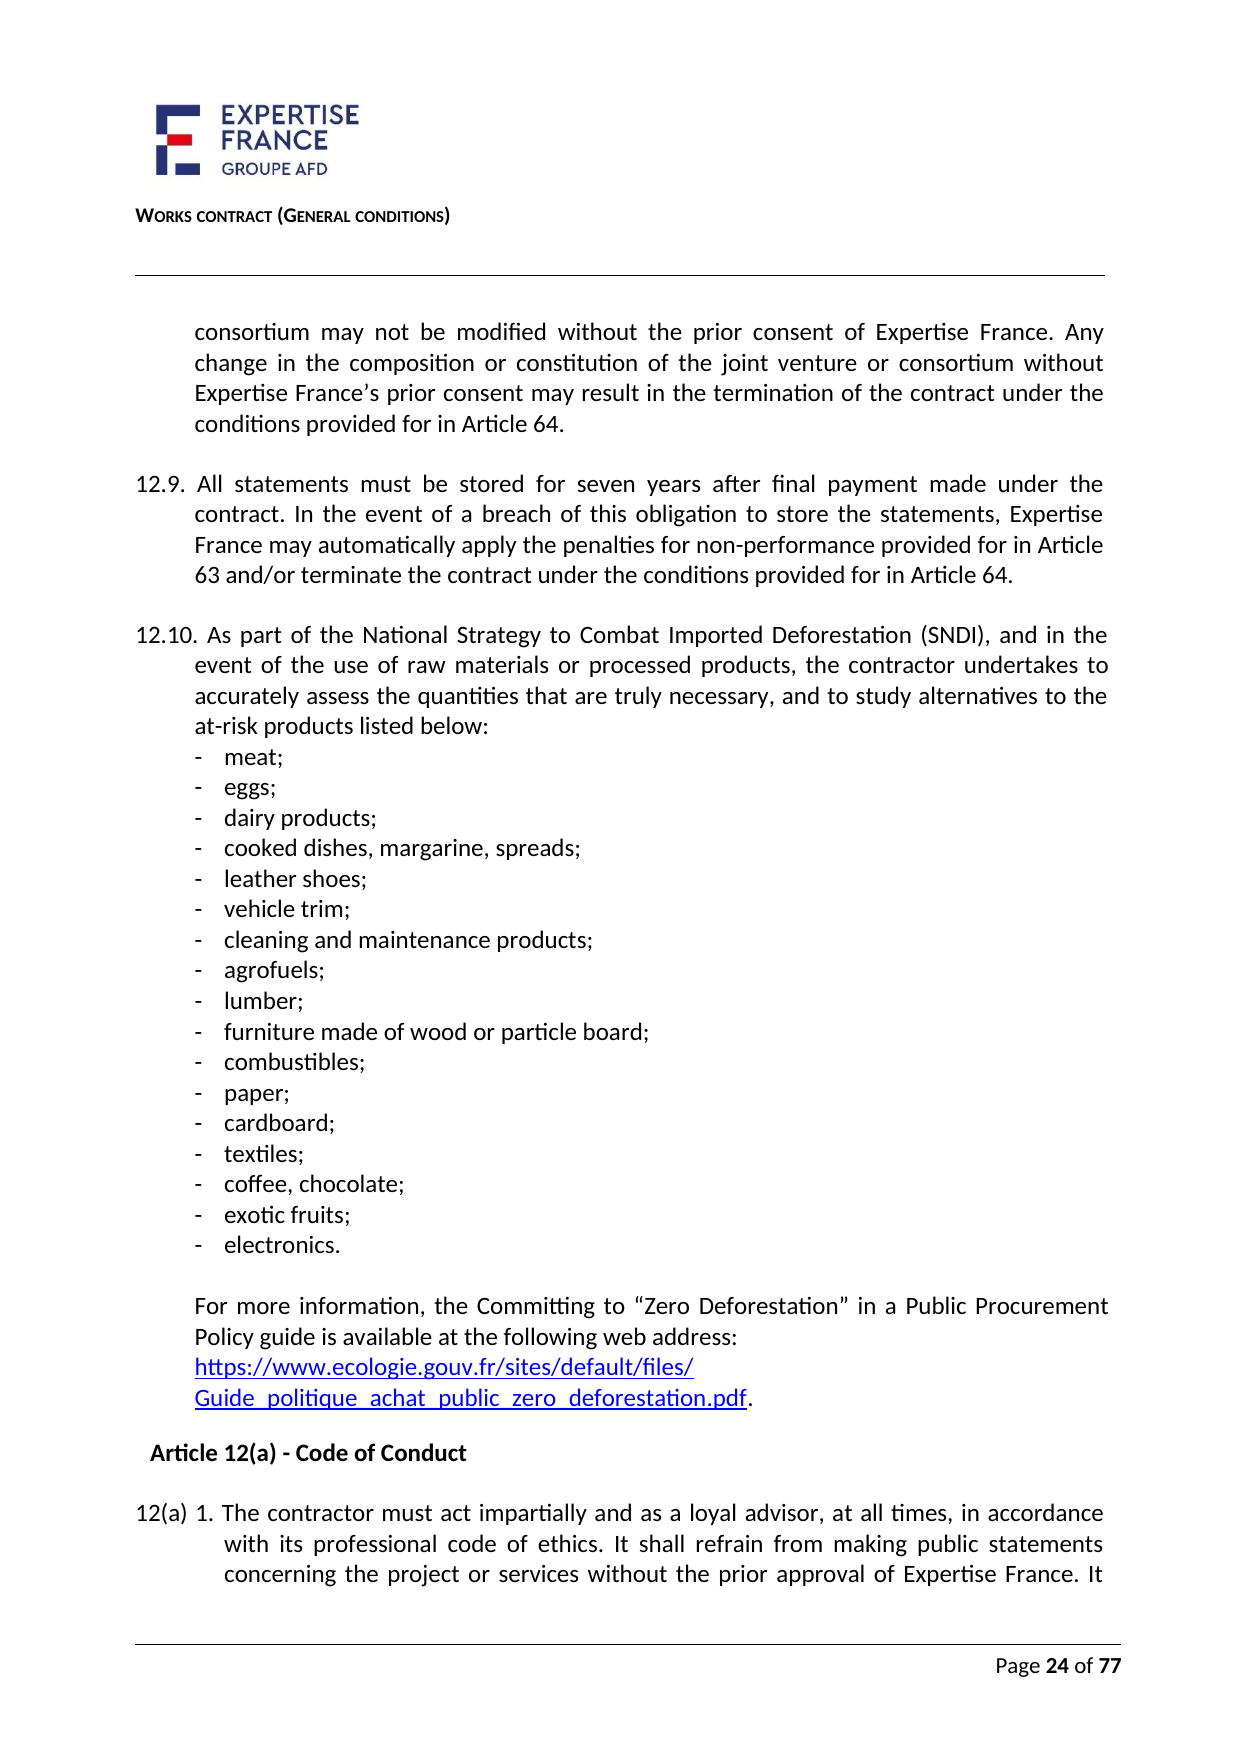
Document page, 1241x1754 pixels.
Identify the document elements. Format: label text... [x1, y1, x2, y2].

text - coffee, chocolate; [194, 1168, 1110, 1199]
text - paper; [194, 1077, 1110, 1107]
text - cardboard; [194, 1107, 1110, 1138]
text - meat; [194, 741, 1110, 772]
text - dairy products; [194, 802, 1110, 833]
subtitle Article 12(a) - Code of Conduct [150, 1437, 1105, 1468]
text 12.9. All statements must be stored for seven years after final payment made under the contract. In the event of a breach of this obligation to store the statements, Expertise France may automatically apply the penalties for non-performance provided for in Article 63 and/or terminate the contract under the conditions provided for in Article 64. [135, 468, 1105, 590]
text - electronics. [194, 1229, 1110, 1260]
text - leather shoes; [194, 863, 1110, 894]
text - agrofuels; [194, 955, 1110, 985]
text For more information, the Committing to “Zero Deforestation” in a Public Procurement Policy guide is available at the following web address: [194, 1290, 1110, 1351]
text - cleaning and maintenance products; [194, 924, 1110, 955]
text - textiles; [194, 1138, 1110, 1168]
text - eggs; [194, 772, 1110, 802]
text - cooked dishes, margarine, spreads; [194, 833, 1110, 863]
text - exotic fruits; [194, 1199, 1110, 1229]
text - lumber; [194, 985, 1110, 1016]
text 12.10. As part of the National Strategy to Combat Imported Deforestation (SNDI), and in the event of the use of raw materials or processed products, the contractor undertakes to accurately assess the quantities that are truly necessary, and to study alternatives to the at-risk products listed below: [135, 619, 1110, 741]
text - combustibles; [194, 1046, 1110, 1077]
picture [135, 75, 383, 203]
text https://www.ecologie.gouv.fr/sites/default/files/Guide_politique_achat_public_zero_deforestation.pdf. [194, 1351, 1110, 1412]
text - furniture made of wood or particle board; [194, 1016, 1110, 1046]
text - vehicle trim; [194, 894, 1110, 924]
